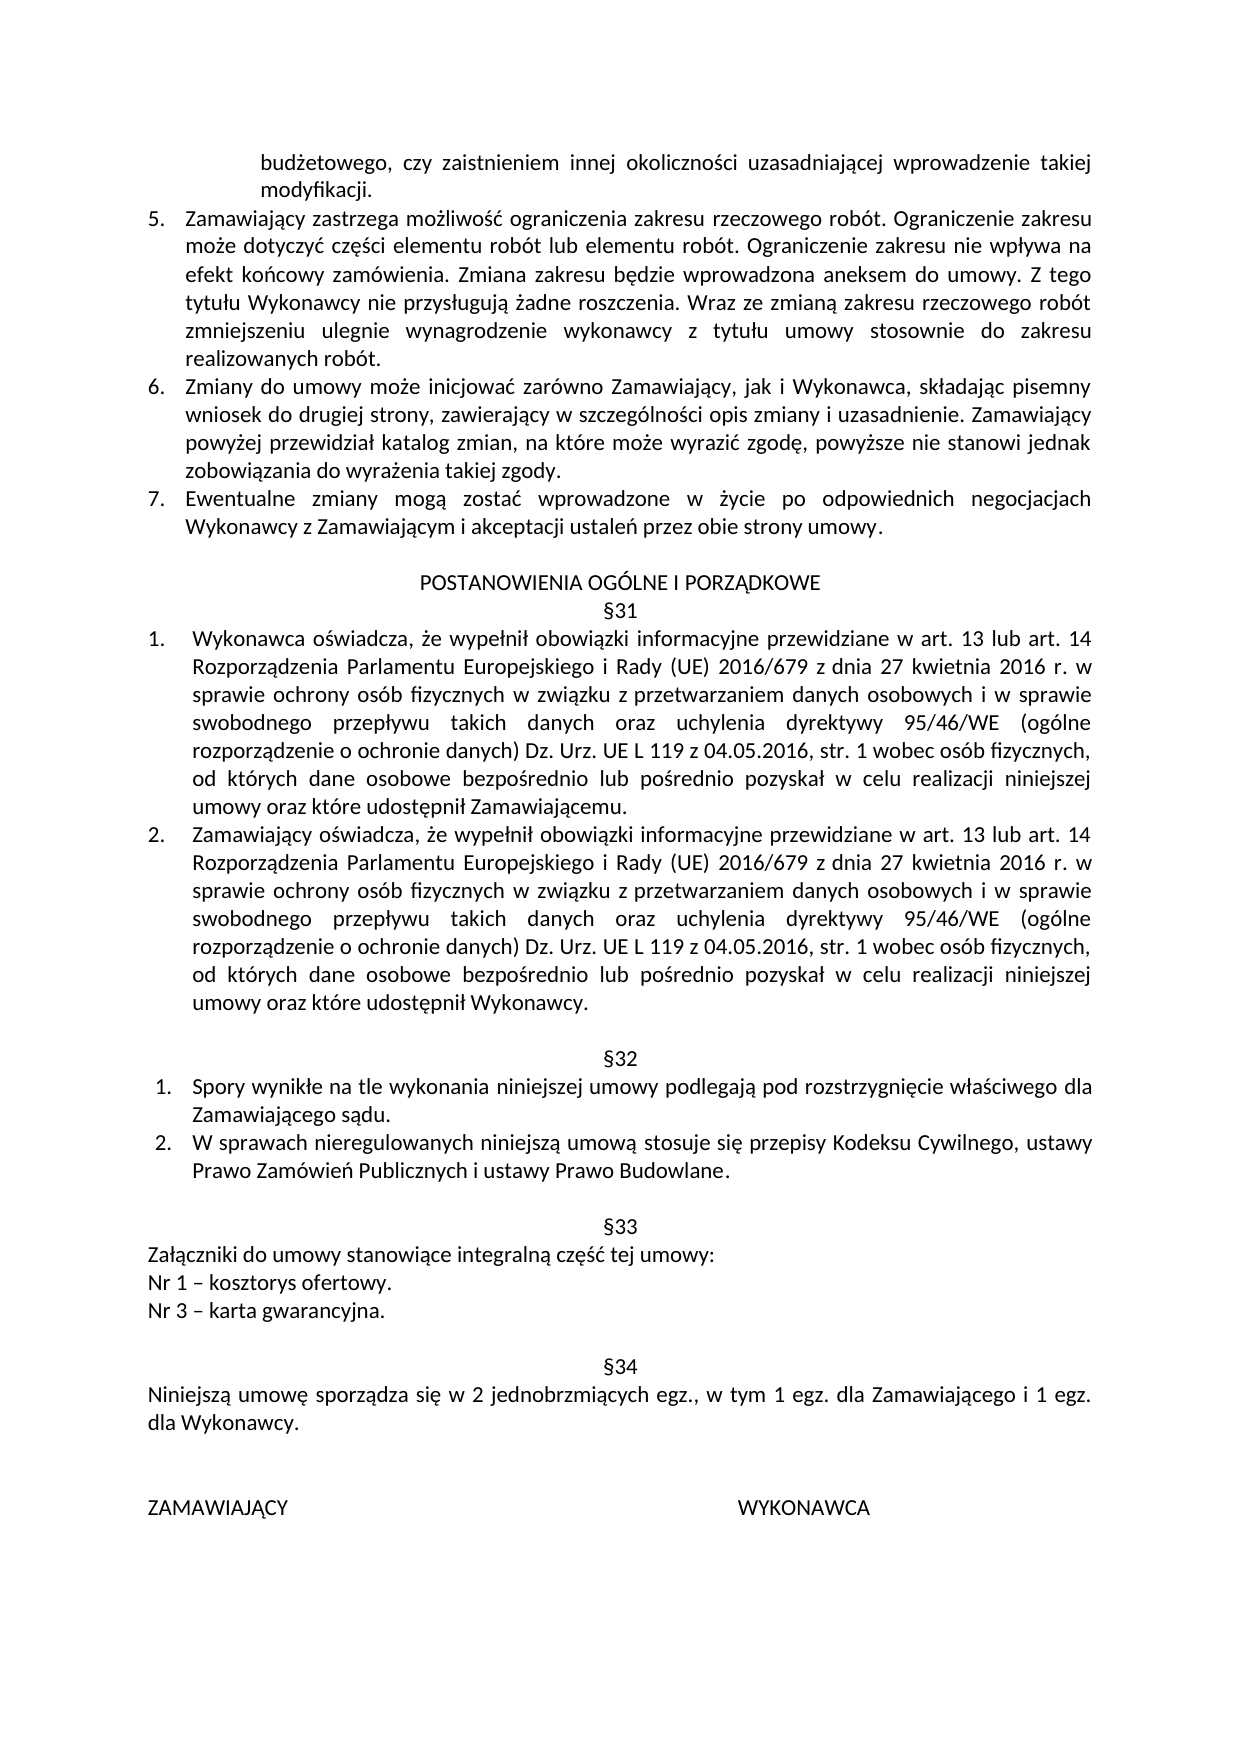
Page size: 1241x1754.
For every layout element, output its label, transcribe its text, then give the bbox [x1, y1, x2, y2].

text §32 [148, 1044, 1093, 1072]
text §34 [148, 1352, 1093, 1381]
list Spory wynikłe na tle wykonania niniejszej umowy podlegają pod rozstrzygnięcie właściwego dla Zamawiającego sądu. [154, 1072, 1093, 1128]
text Nr 3 – karta gwarancyjna. [148, 1296, 1093, 1324]
list W sprawach nieregulowanych niniejszą umową stosuje się przepisy Kodeksu Cywilnego, ustawy Prawo Zamówień Publicznych i ustawy Prawo Budowlane. [154, 1128, 1093, 1184]
list Zamawiający zastrzega możliwość ograniczenia zakresu rzeczowego robót. Ograniczenie zakresu może dotyczyć części elementu robót lub elementu robót. Ograniczenie zakresu nie wpływa na efekt końcowy zamówienia. Zmiana zakresu będzie wprowadzona aneksem do umowy. Z tego tytułu Wykonawcy nie przysługują żadne roszczenia. Wraz ze zmianą zakresu rzeczowego robót zmniejszeniu ulegnie wynagrodzenie wykonawcy z tytułu umowy stosownie do zakresu realizowanych robót. [148, 204, 1093, 372]
list Zamawiający oświadcza, że wypełnił obowiązki informacyjne przewidziane w art. 13 lub art. 14 Rozporządzenia Parlamentu Europejskiego i Rady (UE) 2016/679 z dnia 27 kwietnia 2016 r. w sprawie ochrony osób fizycznych w związku z przetwarzaniem danych osobowych i w sprawie swobodnego przepływu takich danych oraz uchylenia dyrektywy 95/46/WE (ogólne rozporządzenie o ochronie danych) Dz. Urz. UE L 119 z 04.05.2016, str. 1 wobec osób fizycznych, od których dane osobowe bezpośrednio lub pośrednio pozyskał w celu realizacji niniejszej umowy oraz które udostępnił Wykonawcy. [148, 820, 1093, 1016]
text Niniejszą umowę sporządza się w 2 jednobrzmiących egz., w tym 1 egz. dla Zamawiającego i 1 egz. dla Wykonawcy. [148, 1381, 1093, 1437]
text Załączniki do umowy stanowiące integralną część tej umowy: [148, 1240, 1093, 1268]
text §33 [148, 1212, 1093, 1240]
text ZAMAWIAJĄCY WYKONAWCA [148, 1493, 1093, 1521]
list Wykonawca oświadcza, że wypełnił obowiązki informacyjne przewidziane w art. 13 lub art. 14 Rozporządzenia Parlamentu Europejskiego i Rady (UE) 2016/679 z dnia 27 kwietnia 2016 r. w sprawie ochrony osób fizycznych w związku z przetwarzaniem danych osobowych i w sprawie swobodnego przepływu takich danych oraz uchylenia dyrektywy 95/46/WE (ogólne rozporządzenie o ochronie danych) Dz. Urz. UE L 119 z 04.05.2016, str. 1 wobec osób fizycznych, od których dane osobowe bezpośrednio lub pośrednio pozyskał w celu realizacji niniejszej umowy oraz które udostępnił Zamawiającemu. [148, 624, 1093, 820]
text POSTANOWIENIA OGÓLNE I PORZĄDKOWE [148, 568, 1093, 596]
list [223, 148, 1093, 204]
list Zmiany do umowy może inicjować zarówno Zamawiający, jak i Wykonawca, składając pisemny wniosek do drugiej strony, zawierający w szczególności opis zmiany i uzasadnienie. Zamawiający powyżej przewidział katalog zmian, na które może wyrazić zgodę, powyższe nie stanowi jednak zobowiązania do wyrażenia takiej zgody. [148, 372, 1093, 484]
text Nr 1 – kosztorys ofertowy. [148, 1268, 1093, 1296]
text §31 [148, 596, 1093, 624]
list Ewentualne zmiany mogą zostać wprowadzone w życie po odpowiednich negocjacjach Wykonawcy z Zamawiającym i akceptacji ustaleń przez obie strony umowy. [148, 484, 1093, 540]
